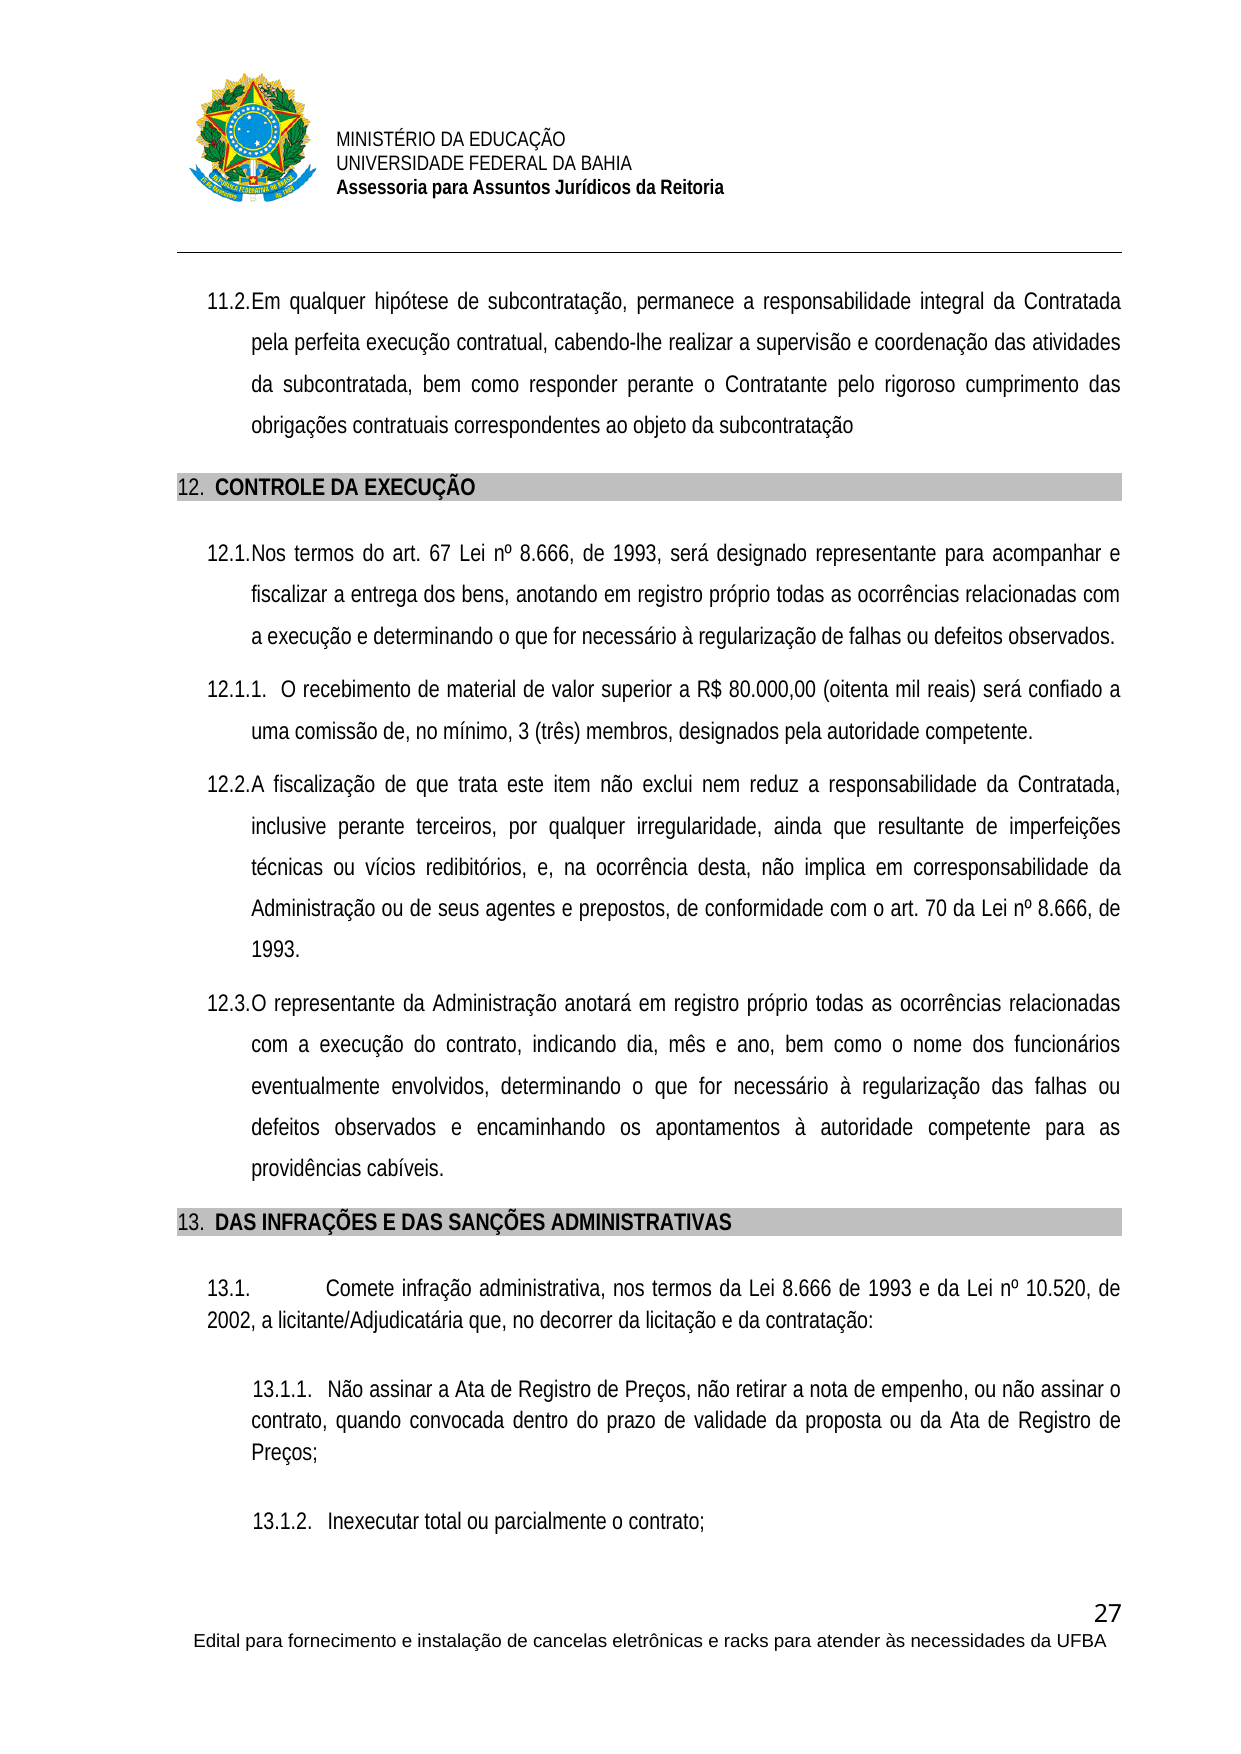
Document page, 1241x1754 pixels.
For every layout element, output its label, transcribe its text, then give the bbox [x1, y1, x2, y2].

list Nos termos do art. 67 Lei nº 8.666, de 1993, será designado representante para acompanhar e fiscalizar a entrega dos bens, anotando em registro próprio todas as ocorrências relacionadas com a execução e determinando o que for necessário à regularização de falhas ou defeitos observados. [207, 539, 1122, 649]
list A fiscalização de que trata este item não exclui nem reduz a responsabilidade da Contratada, inclusive perante terceiros, por qualquer irregularidade, ainda que resultante de imperfeições técnicas ou vícios redibitórios, e, na ocorrência desta, não implica em corresponsabilidade da Administração ou de seus agentes e prepostos, de conformidade com o art. 70 da Lei nº 8.666, de 1993. [207, 771, 1122, 963]
list Inexecutar total ou parcialmente o contrato; [251, 1507, 1122, 1534]
list Não assinar a Ata de Registro de Preços, não retirar a nota de empenho, ou não assinar o contrato, quando convocada dentro do prazo de validade da proposta ou da Ata de Registro de Preços; [251, 1375, 1122, 1466]
picture [188, 73, 317, 202]
list Em qualquer hipótese de subcontratação, permanece a responsabilidade integral da Contratada pela perfeita execução contratual, cabendo-lhe realizar a supervisão e coordenação das atividades da subcontratada, bem como responder perante o Contratante pelo rigoroso cumprimento das obrigações contratuais correspondentes ao objeto da subcontratação [207, 287, 1122, 438]
list Comete infração administrativa, nos termos da Lei 8.666 de 1993 e da Lei nº 10.520, de 2002, a licitante/Adjudicatária que, no decorrer da licitação e da contratação: [207, 1274, 1122, 1333]
list CONTROLE DA EXECUÇÃO [177, 473, 1122, 501]
list O representante da Administração anotará em registro próprio todas as ocorrências relacionadas com a execução do contrato, indicando dia, mês e ano, bem como o nome dos funcionários eventualmente envolvidos, determinando o que for necessário à regularização das falhas ou defeitos observados e encaminhando os apontamentos à autoridade competente para as providências cabíveis. [207, 989, 1122, 1182]
list O recebimento de material de valor superior a R$ 80.000,00 (oitenta mil reais) será confiado a uma comissão de, no mínimo, 3 (três) membros, designados pela autoridade competente. [207, 676, 1122, 744]
list DAS INFRAÇÕES E DAS SANÇÕES ADMINISTRATIVAS [177, 1208, 1122, 1236]
